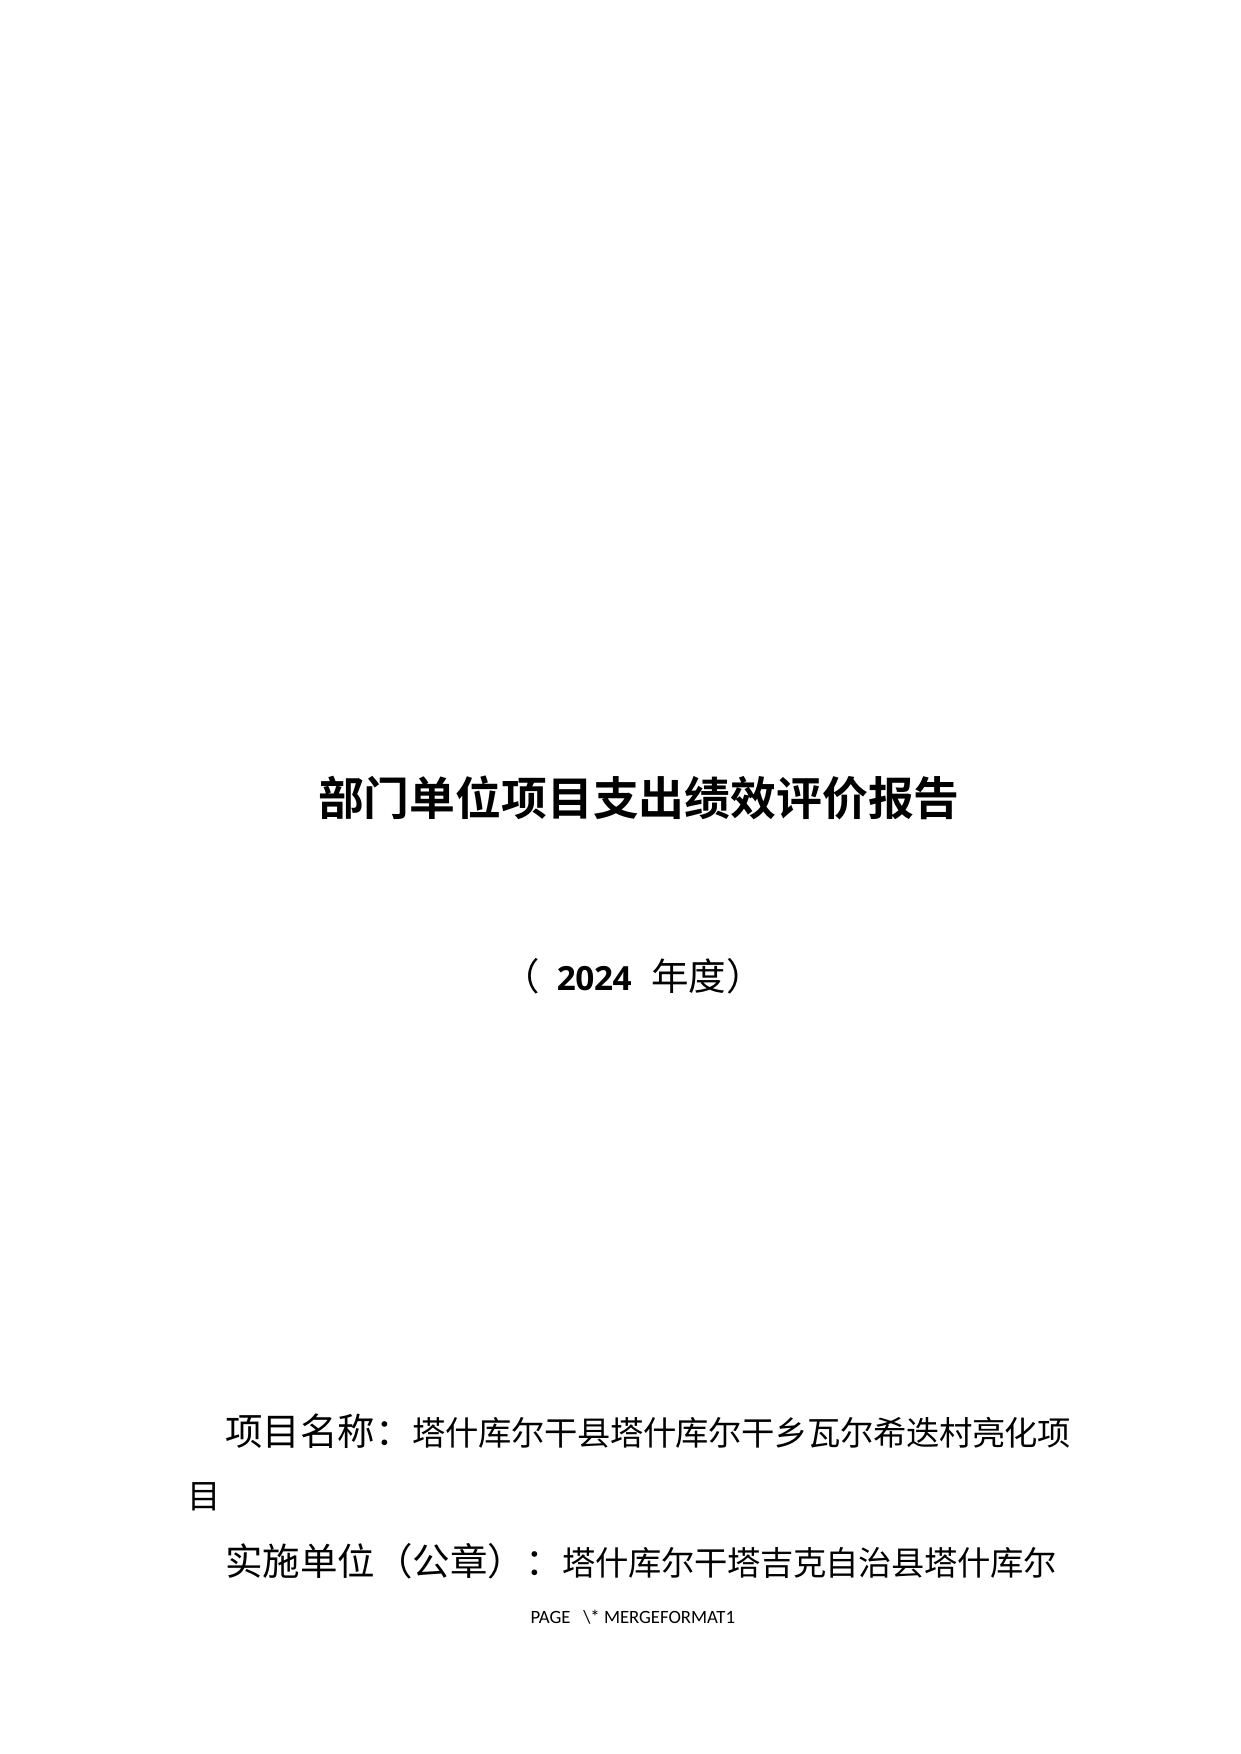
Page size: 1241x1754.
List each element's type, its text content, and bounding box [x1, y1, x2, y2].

text 项目名称：塔什库尔干县塔什库尔干乡瓦尔希迭村亮化项目 [187, 1397, 1078, 1527]
text 部门单位项目支出绩效评价报告 [187, 747, 1078, 844]
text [187, 1527, 1078, 1592]
text （ 2024 年度） [187, 942, 1078, 1007]
